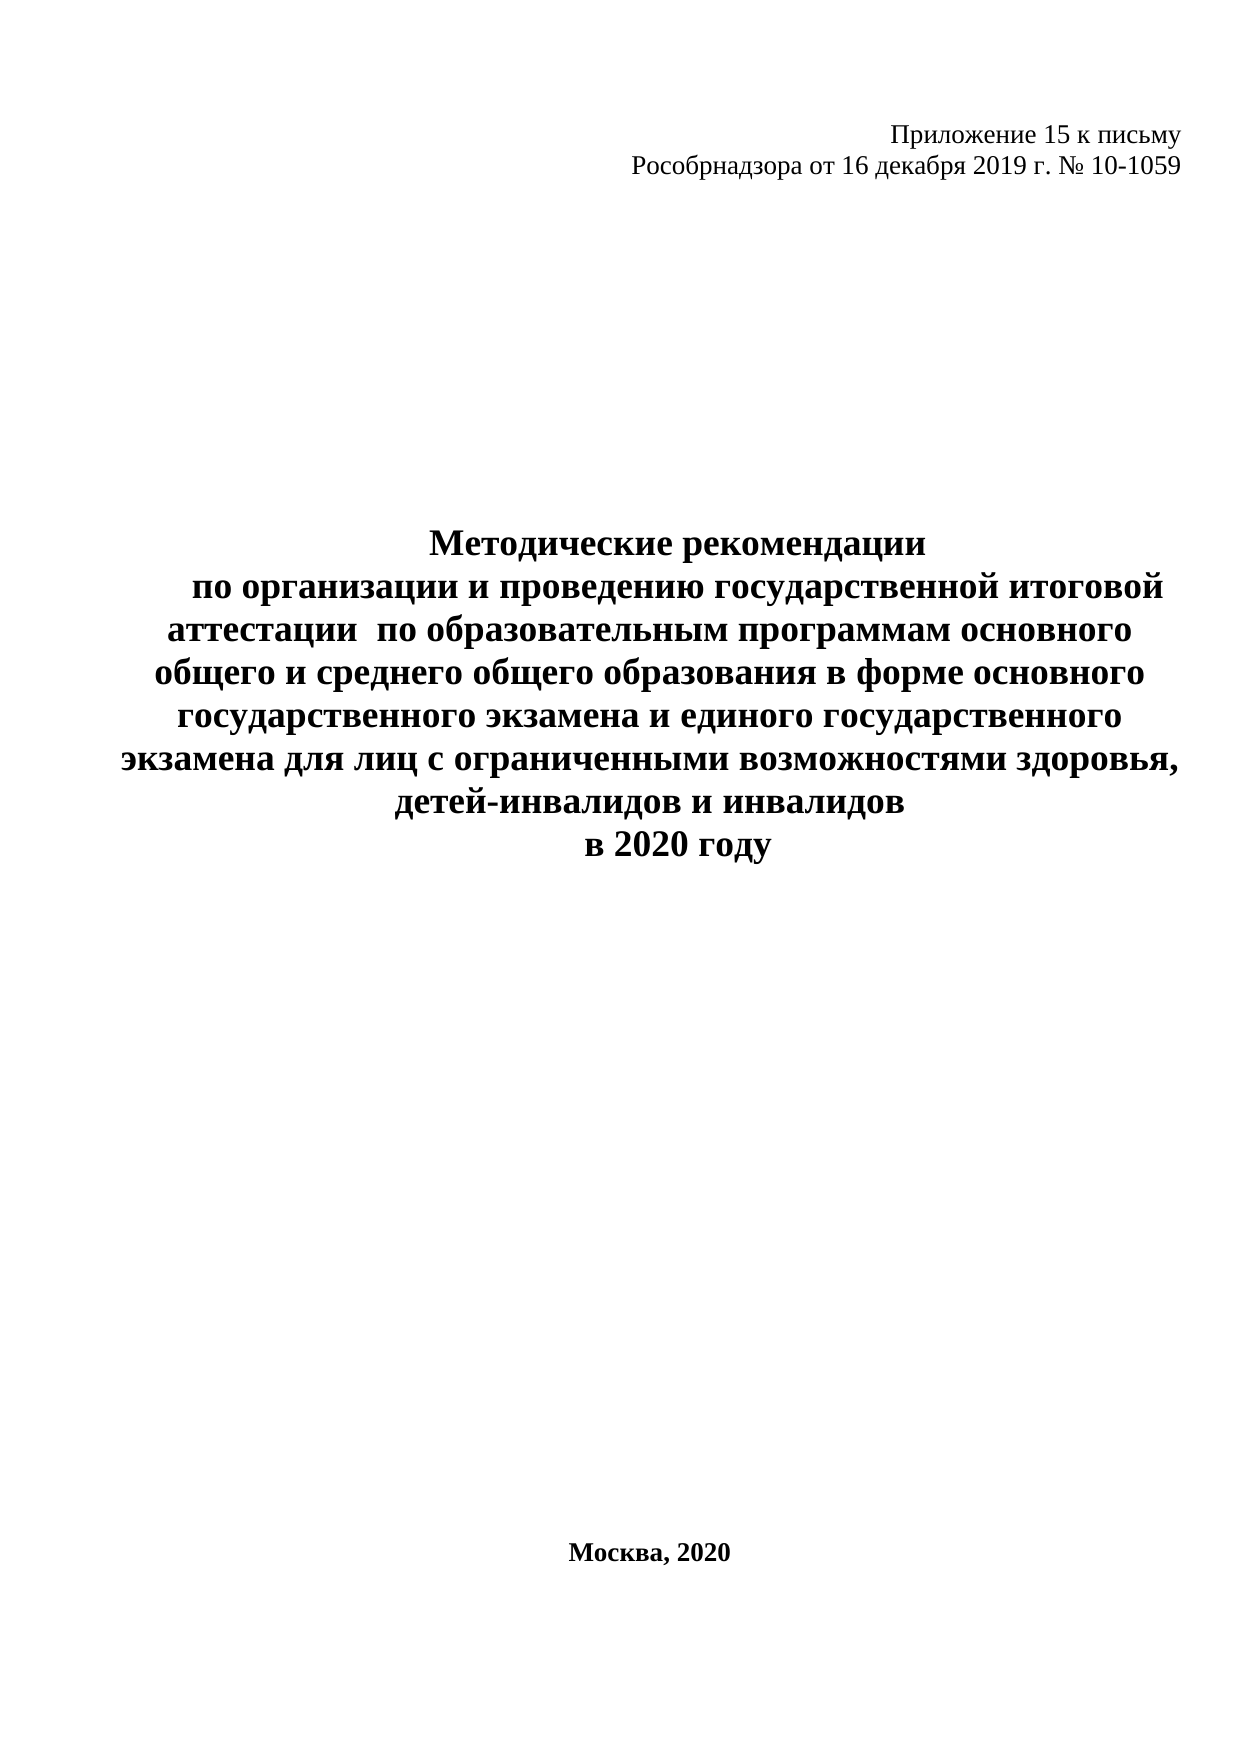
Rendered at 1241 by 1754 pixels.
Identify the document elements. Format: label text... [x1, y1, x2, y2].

text Рособрнадзора от 16 декабря 2019 г. № 10-1059 [118, 149, 1181, 180]
text в 2020 году [118, 822, 1181, 865]
text по организации и проведению государственной итоговой аттестации по образовательным программам основного общего и среднего общего образования в форме основного государственного экзамена и единого государственного экзамена для лиц с ограниченными возможностями здоровья, детей-инвалидов и инвалидов [118, 563, 1181, 822]
text Приложение 15 к письму [118, 118, 1181, 149]
text Методические рекомендации [118, 520, 1181, 563]
text Москва, 2020 [118, 1536, 1181, 1567]
